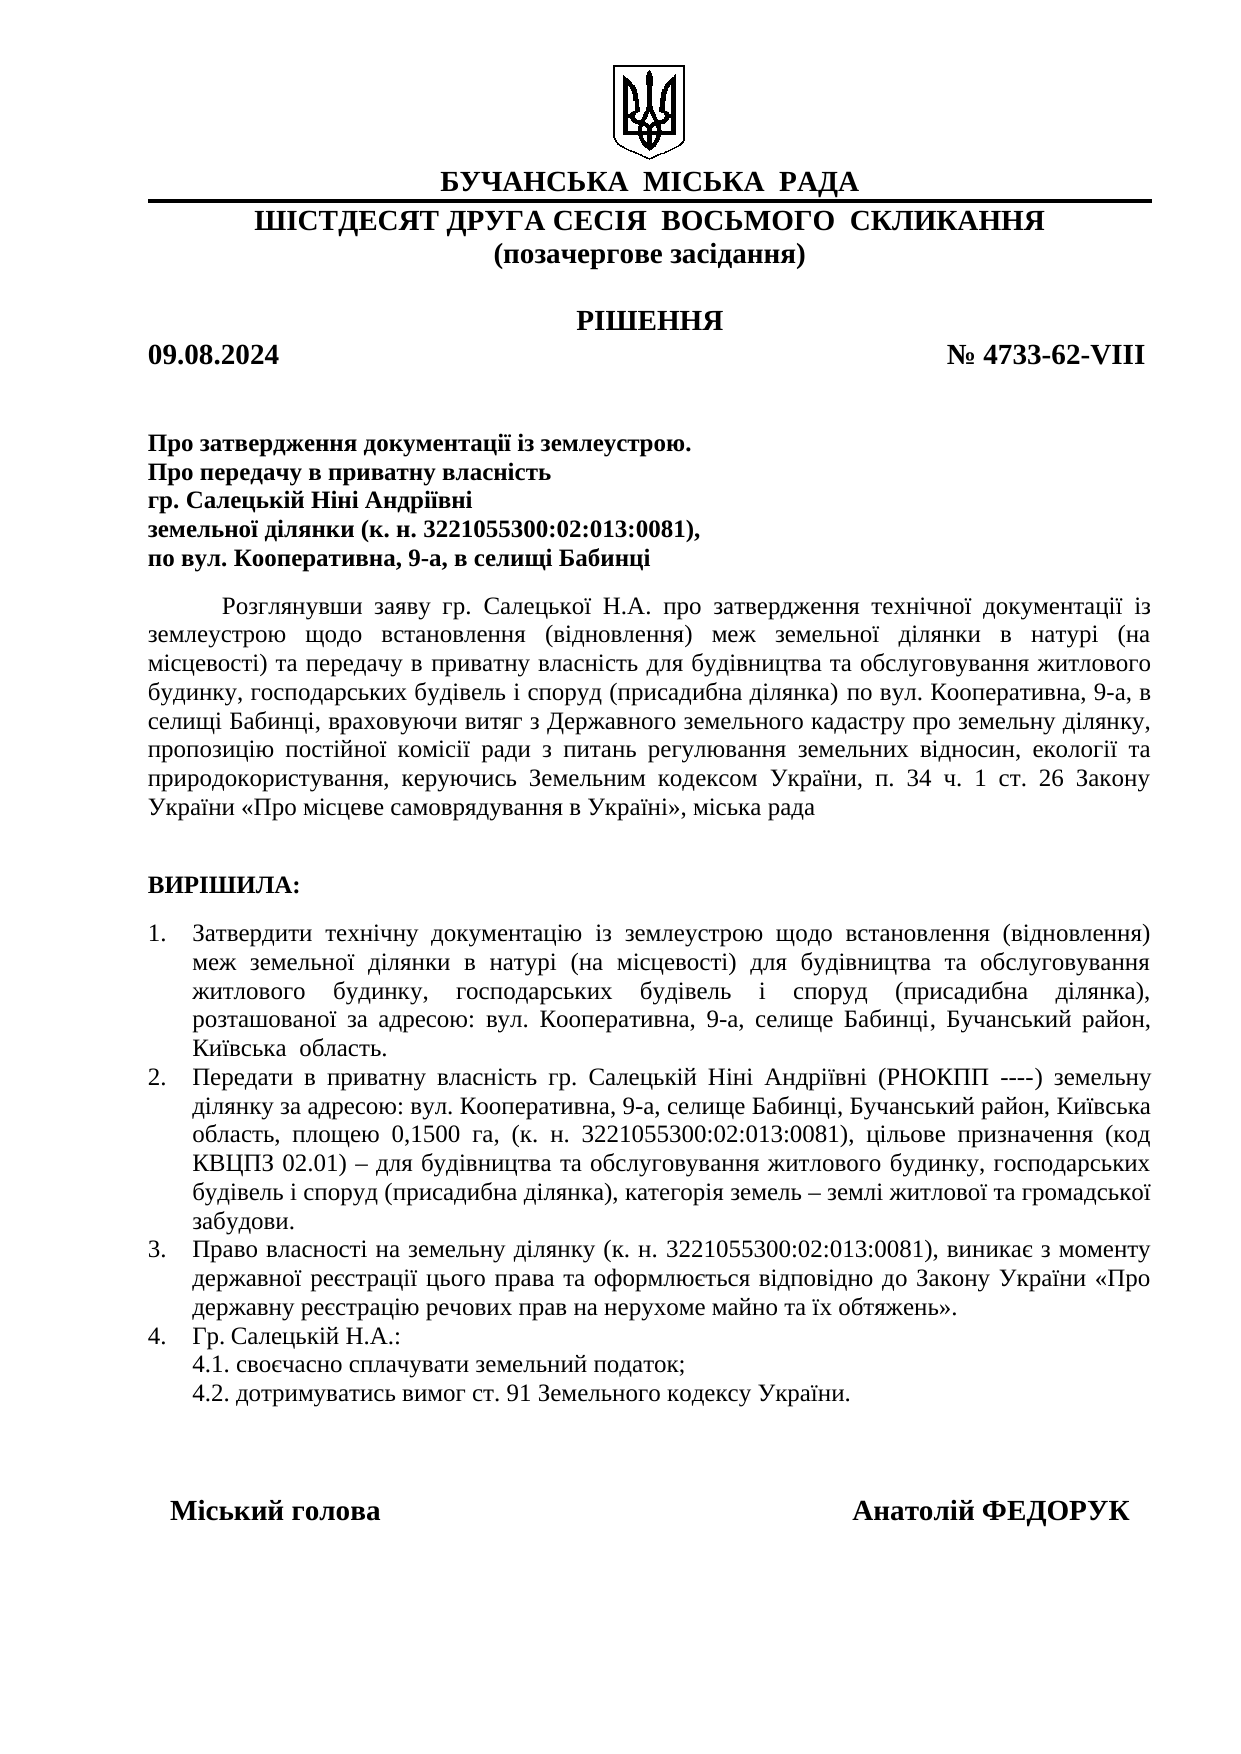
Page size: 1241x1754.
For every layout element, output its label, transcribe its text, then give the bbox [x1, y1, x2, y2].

list Право власності на земельну ділянку (к. н. 3221055300:02:013:0081), виникає з моменту державної реєстрації цього права та оформлюється відповідно до Закону України «Про державну реєстрацію речових прав на нерухоме майно та їх обтяжень». [148, 1234, 1152, 1321]
text РІШЕННЯ [148, 303, 1152, 337]
text земельної ділянки (к. н. 3221055300:02:013:0081), [148, 514, 1152, 543]
text ВИРІШИЛА: [148, 870, 1152, 899]
list Затвердити технічну документацію із землеустрою щодо встановлення (відновлення) меж земельної ділянки в натурі (на місцевості) для будівництва та обслуговування житлового будинку, господарських будівель і споруд (присадибна ділянка), розташованої за адресою: вул. Кооперативна, 9-а, селище Бабинці, Бучанський район, Київська область. [148, 918, 1152, 1062]
text 4.2. дотримуватись вимог ст. 91 Земельного кодексу України. [192, 1378, 1152, 1407]
text по вул. Кооперативна, 9-а, в селищі Бабинці [148, 543, 1152, 572]
text БУЧАНСЬКА МІСЬКА РАДА [148, 164, 1152, 199]
text 4.1. своєчасно сплачувати земельний податок; [192, 1349, 1152, 1378]
list Передати в приватну власність гр. Салецькій Ніні Андріївні (РНОКПП ----) земельну ділянку за адресою: вул. Кооперативна, 9-а, селище Бабинці, Бучанський район, Київська область, площею 0,1500 га, (к. н. 3221055300:02:013:0081), цільове призначення (код КВЦПЗ 02.01) – для будівництва та обслуговування житлового будинку, господарських будівель і споруд (присадибна ділянка), категорія земель – землі житлової та громадської забудови. [148, 1062, 1152, 1234]
text 09.08.2024 № 4733-62-VІІІ [148, 337, 1152, 370]
text Про затвердження документації із землеустрою. [148, 428, 1152, 457]
text гр. Салецькій Ніні Андріївні [148, 485, 1152, 514]
text (позачергове засідання) [148, 236, 1152, 270]
text Розглянувши заяву гр. Салецької Н.А. про затвердження технічної документації із землеустрою щодо встановлення (відновлення) меж земельної ділянки в натурі (на місцевості) та передачу в приватну власність для будівництва та обслуговування житлового будинку, господарських будівель і споруд (присадибна ділянка) по вул. Кооперативна, 9-а, в селищі Бабинці, враховуючи витяг з Державного земельного кадастру про земельну ділянку, пропозицію постійної комісії ради з питань регулювання земельних відносин, екології та природокористування, керуючись Земельним кодексом України, п. 34 ч. 1 ст. 26 Закону України «Про місцеве самоврядування в Україні», міська рада [148, 591, 1152, 821]
text Про передачу в приватну власність [148, 457, 1152, 485]
text ШІСТДЕСЯТ ДРУГА СЕСІЯ ВОСЬМОГО СКЛИКАННЯ [148, 203, 1152, 236]
text 4. Гр. Салецькій Н.А.: [148, 1321, 1152, 1349]
text Міський голова Анатолій ФЕДОРУК [148, 1493, 1152, 1527]
